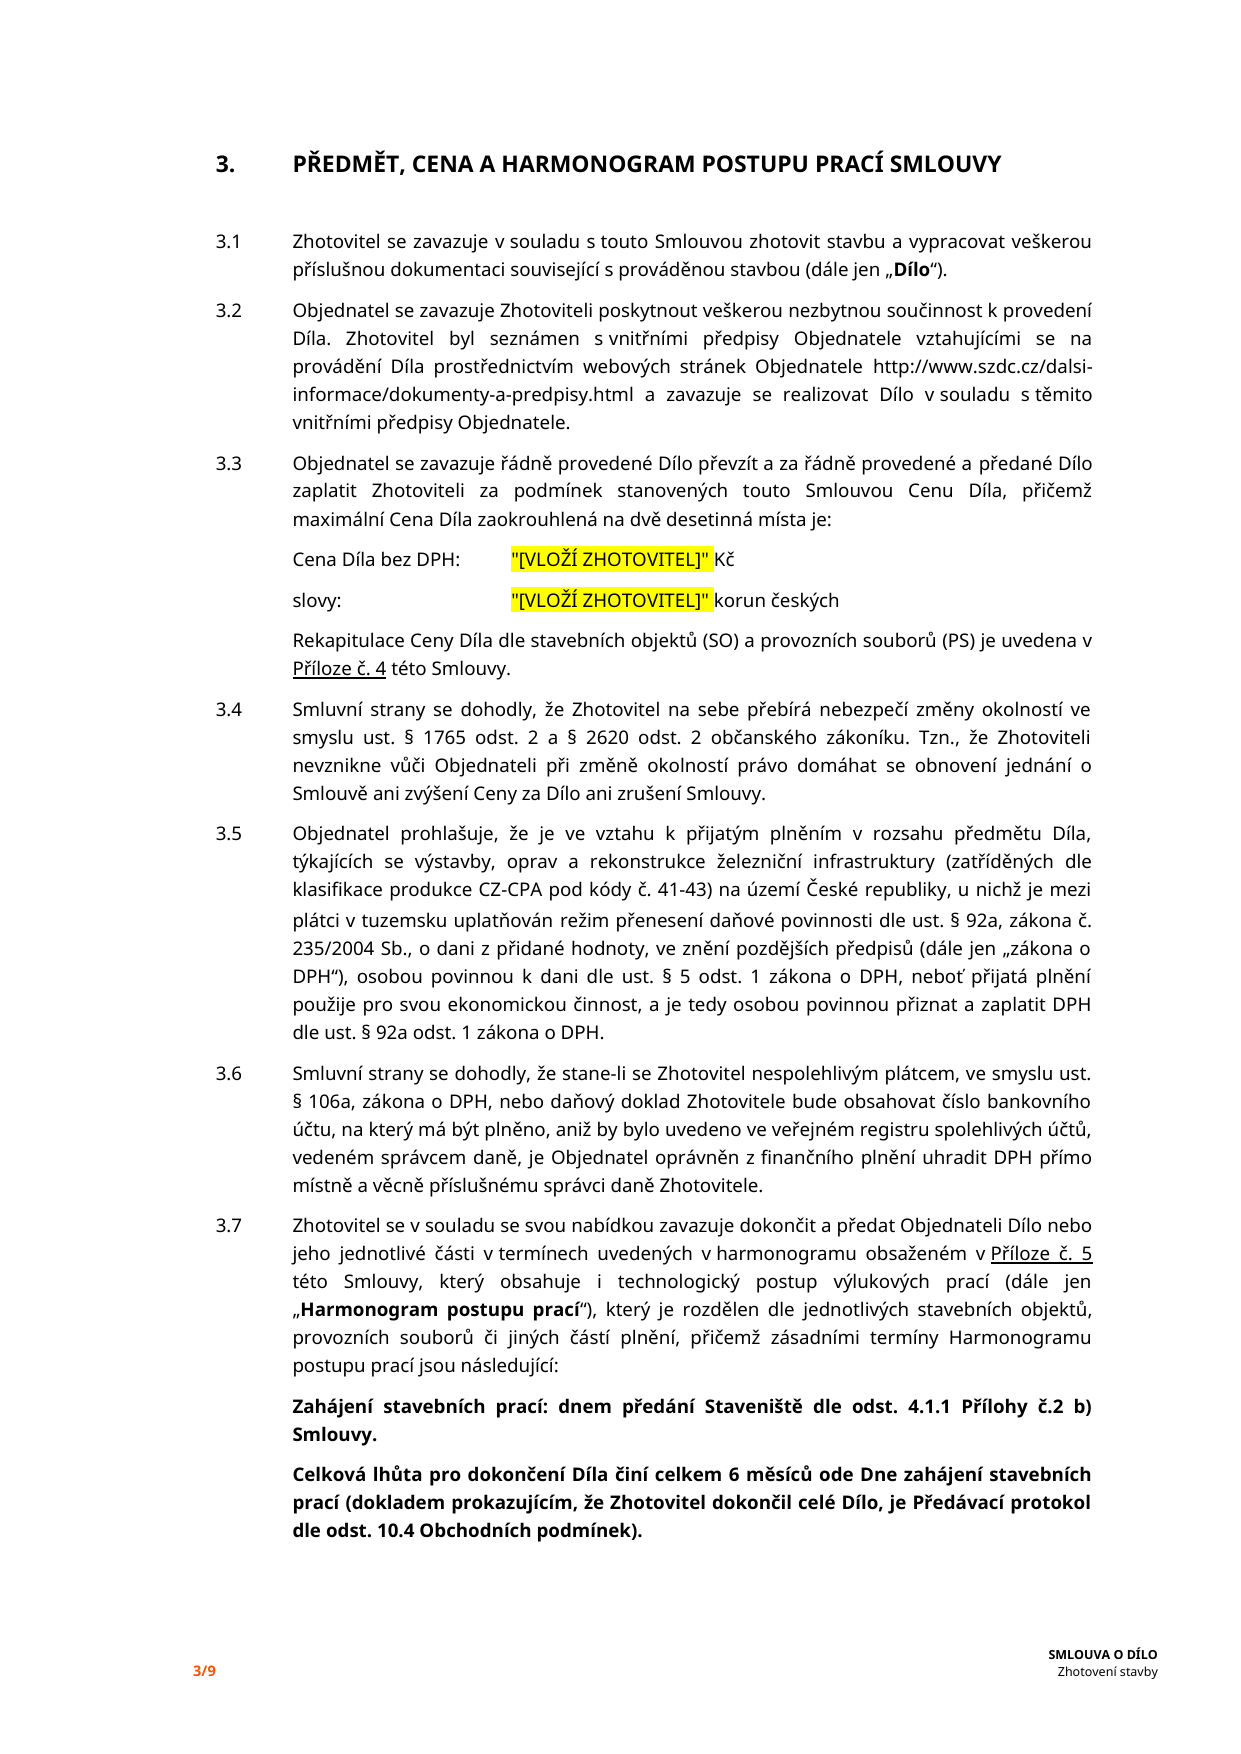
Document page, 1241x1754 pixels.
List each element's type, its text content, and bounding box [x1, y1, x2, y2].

text Objednatel se zavazuje Zhotoviteli poskytnout veškerou nezbytnou součinnost k provedení Díla. Zhotovitel byl seznámen s vnitřními předpisy Objednatele vztahujícími se na provádění Díla prostřednictvím webových stránek Objednatele http://www.szdc.cz/dalsi-informace/dokumenty-a-predpisy.html a zavazuje se realizovat Dílo v souladu s těmito vnitřními předpisy Objednatele. [216, 297, 1093, 435]
text Cena Díla bez DPH: Kč [292, 546, 511, 572]
text Smluvní strany se dohodly, že stane-li se Zhotovitel nespolehlivým plátcem, ve smyslu ust. § 106a, zákona o DPH, nebo daňový doklad Zhotovitele bude obsahovat číslo bankovního účtu, na který má být plněno, aniž by bylo uvedeno ve veřejném registru spolehlivých účtů, vedeném správcem daně, je Objednatel oprávněn z finančního plnění uhradit DPH přímo místně a věcně příslušnému správci daně Zhotovitele. [216, 1060, 1093, 1197]
text Zhotovitel se zavazuje v souladu s touto Smlouvou zhotovit stavbu a vypracovat veškerou příslušnou dokumentaci související s prováděnou stavbou (dále jen „Dílo“). [216, 229, 1093, 282]
text Celková lhůta pro dokončení Díla činí celkem 6 měsíců ode Dne zahájení stavebních prací (dokladem prokazujícím, že Zhotovitel dokončil celé Dílo, je Předávací protokol dle odst. 10.4 Obchodních podmínek). [292, 1462, 1093, 1543]
text PŘEDMĚT, CENA A HARMONOGRAM POSTUPU PRACÍ SMLOUVY [216, 147, 1093, 179]
text Zahájení stavebních prací: dnem předání Staveniště dle odst. 4.1.1 Přílohy č.2 b) Smlouvy. [292, 1393, 1093, 1447]
text Cena Díla bez DPH: Kč [714, 546, 1093, 572]
text Rekapitulace Ceny Díla dle stavebních objektů (SO) a provozních souborů (PS) je uvedena v Příloze č. 4 této Smlouvy. [292, 627, 1093, 681]
text Objednatel prohlašuje, že je ve vztahu k přijatým plněním v rozsahu předmětu Díla, týkajících se výstavby, oprav a rekonstrukce železniční infrastruktury (zatříděných dle klasifikace produkce CZ-CPA pod kódy č. 41-43) na území České republiky, u nichž je mezi plátci v tuzemsku uplatňován režim přenesení daňové povinnosti dle ust. § 92a, zákona č. 235/2004 Sb., o dani z přidané hodnoty, ve znění pozdějších předpisů (dále jen „zákona o DPH“), osobou povinnou k dani dle ust. § 5 odst. 1 zákona o DPH, neboť přijatá plnění použije pro svou ekonomickou činnost, a je tedy osobou povinnou přiznat a zaplatit DPH dle ust. § 92a odst. 1 zákona o DPH. [216, 821, 1093, 1045]
text Zhotovitel se v souladu se svou nabídkou zavazuje dokončit a předat Objednateli Dílo nebo jeho jednotlivé části v termínech uvedených v harmonogramu obsaženém v Příloze č. 5 této Smlouvy, který obsahuje i technologický postup výlukových prací (dále jen „Harmonogram postupu prací“), který je rozdělen dle jednotlivých stavebních objektů, provozních souborů či jiných částí plnění, přičemž zásadními termíny Harmonogramu postupu prací jsou následující: [216, 1212, 1093, 1378]
text slovy: korun českých [292, 587, 511, 612]
text Smluvní strany se dohodly, že Zhotovitel na sebe přebírá nebezpečí změny okolností ve smyslu ust. § 1765 odst. 2 a § 2620 odst. 2 občanského zákoníku. Tzn., že Zhotoviteli nevznikne vůči Objednateli při změně okolností právo domáhat se obnovení jednání o Smlouvě ani zvýšení Ceny za Dílo ani zrušení Smlouvy. [216, 696, 1093, 806]
text Objednatel se zavazuje řádně provedené Dílo převzít a za řádně provedené a předané Dílo zaplatit Zhotoviteli za podmínek stanovených touto Smlouvou Cenu Díla, přičemž maximální Cena Díla zaokrouhlená na dvě desetinná místa je: [216, 450, 1093, 531]
text slovy: korun českých [714, 587, 1093, 612]
